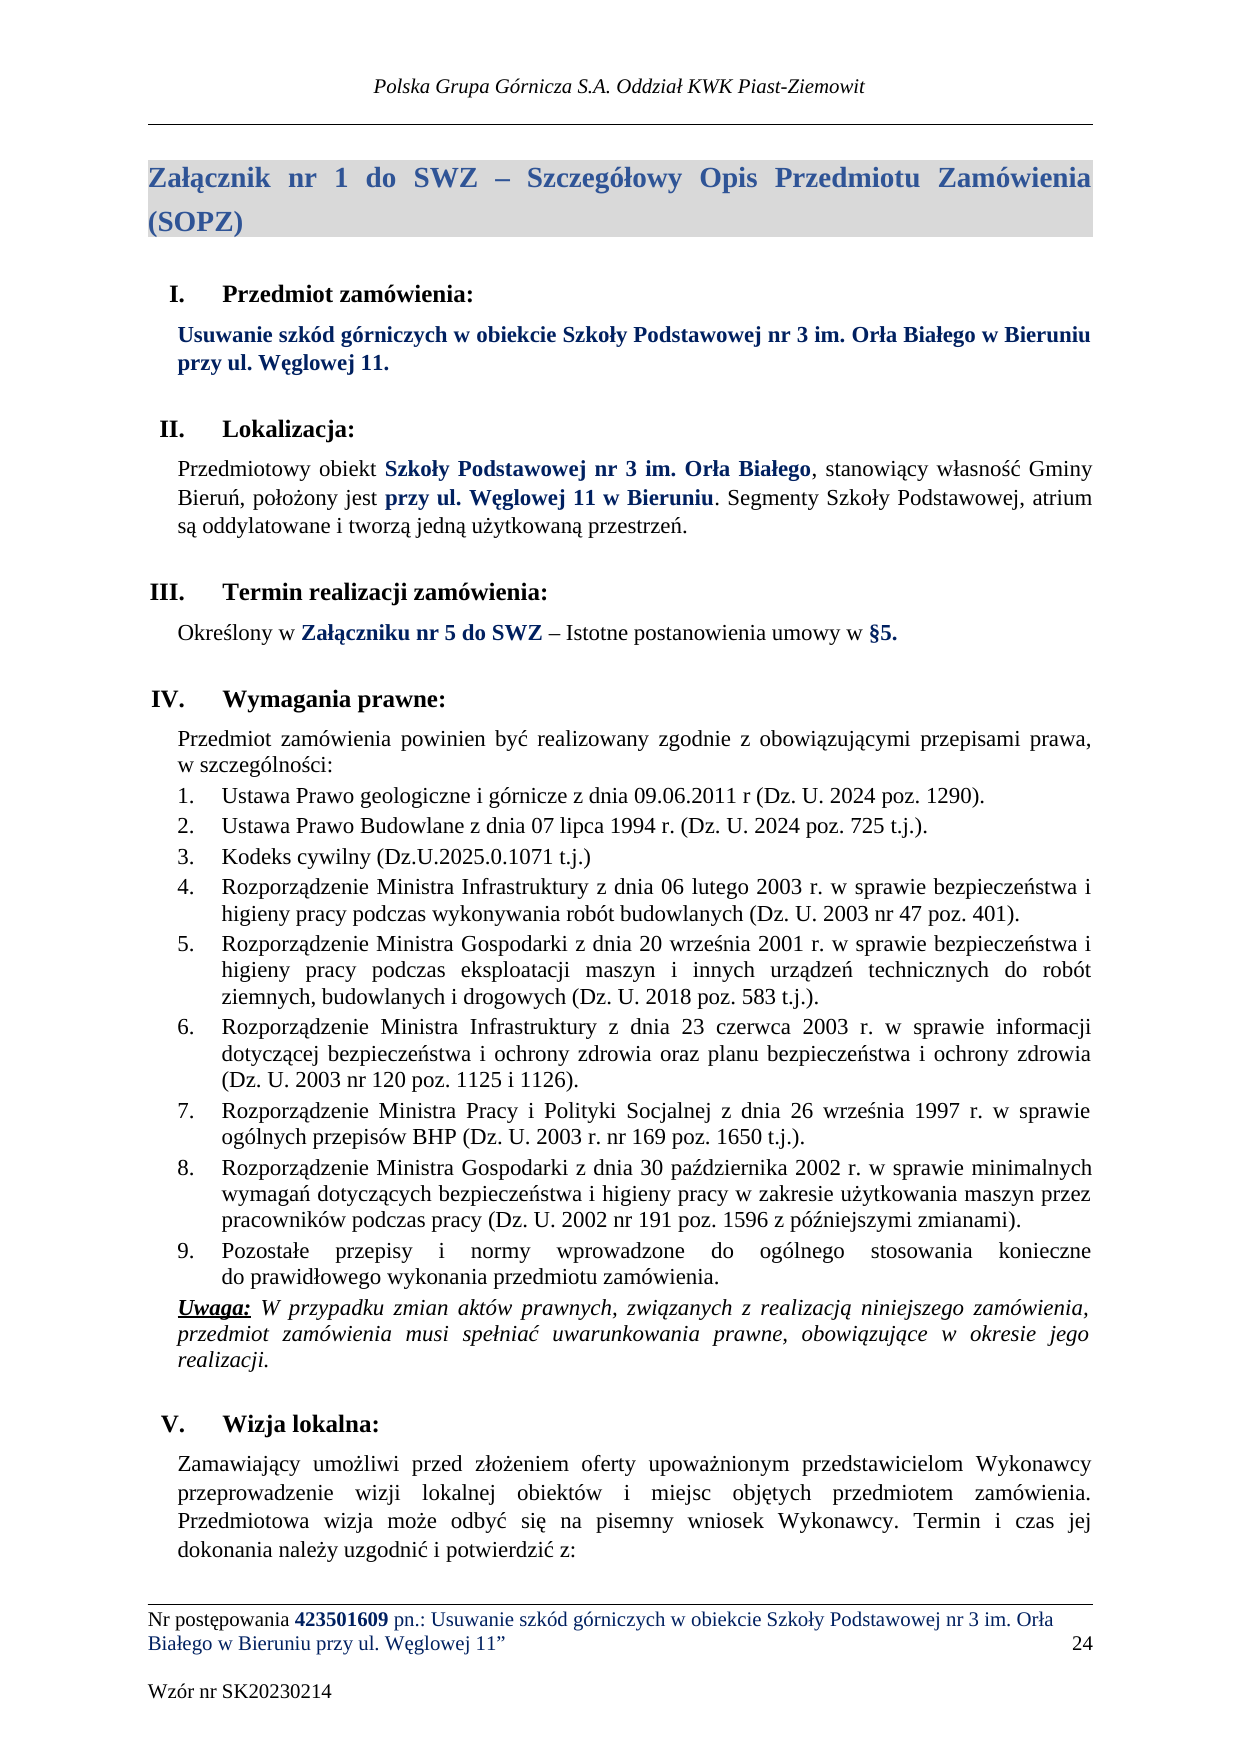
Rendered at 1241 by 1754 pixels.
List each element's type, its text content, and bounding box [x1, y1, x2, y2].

list Ustawa Prawo geologiczne i górnicze z dnia 09.06.2011 r (Dz. U. 2024 poz. 1290). [177, 782, 1093, 808]
list Rozporządzenie Ministra Gospodarki z dnia 20 września 2001 r. w sprawie bezpieczeństwa i higieny pracy podczas eksploatacji maszyn i innych urządzeń technicznych do robót ziemnych, budowlanych i drogowych (Dz. U. 2018 poz. 583 t.j.). [177, 930, 1093, 1009]
text Zamawiający umożliwi przed złożeniem oferty upoważnionym przedstawicielom Wykonawcy przeprowadzenie wizji lokalnej obiektów i miejsc objętych przedmiotem zamówienia. Przedmiotowa wizja może odbyć się na pisemny wniosek Wykonawcy. Termin i czas jej dokonania należy uzgodnić i potwierdzić z: [177, 1451, 1093, 1562]
list Pozostałe przepisy i normy wprowadzone do ogólnego stosowania konieczne do prawidłowego wykonania przedmiotu zamówienia. [177, 1237, 1093, 1289]
list Ustawa Prawo Budowlane z dnia 07 lipca 1994 r. (Dz. U. 2024 poz. 725 t.j.). [177, 812, 1093, 839]
text Przedmiot zamówienia powinien być realizowany zgodnie z obowiązującymi przepisami prawa, w szczególności: [177, 725, 1093, 778]
list Rozporządzenie Ministra Infrastruktury z dnia 23 czerwca 2003 r. w sprawie informacji dotyczącej bezpieczeństwa i ochrony zdrowia oraz planu bezpieczeństwa i ochrony zdrowia (Dz. U. 2003 nr 120 poz. 1125 i 1126). [177, 1013, 1093, 1092]
list Rozporządzenie Ministra Infrastruktury z dnia 06 lutego 2003 r. w sprawie bezpieczeństwa i higieny pracy podczas wykonywania robót budowlanych (Dz. U. 2003 nr 47 poz. 401). [177, 873, 1093, 926]
list Usuwanie szkód górniczych w obiekcie Szkoły Podstawowej nr 3 im. Orła Białego w Bieruniu przy ul. Węglowej 11. [177, 321, 1093, 376]
text Uwaga: W przypadku zmian aktów prawnych, związanych z realizacją niniejszego zamówienia, przedmiot zamówienia musi spełniać uwarunkowania prawne, obowiązujące w okresie jego realizacji. [177, 1294, 1093, 1373]
list Termin realizacji zamówienia: [185, 577, 1093, 606]
list Wymagania prawne: [185, 684, 1093, 712]
list Określony w Załączniku nr 5 do SWZ – Istotne postanowienia umowy w §5. [177, 619, 1093, 645]
subtitle Załącznik nr 1 do SWZ – Szczegółowy Opis Przedmiotu Zamówienia (SOPZ) [148, 160, 1093, 237]
list Przedmiotowy obiekt Szkoły Podstawowej nr 3 im. Orła Białego, stanowiący własność Gminy Bieruń, położony jest przy ul. Węglowej 11 w Bieruniu. Segmenty Szkoły Podstawowej, atrium są oddylatowane i tworzą jedną użytkowaną przestrzeń. [177, 456, 1093, 539]
list Kodeks cywilny (Dz.U.2025.0.1071 t.j.) [177, 843, 1093, 869]
list Wizja lokalna: [185, 1409, 1093, 1438]
list Rozporządzenie Ministra Pracy i Polityki Socjalnej z dnia 26 września 1997 r. w sprawie ogólnych przepisów BHP (Dz. U. 2003 r. nr 169 poz. 1650 t.j.). [177, 1097, 1093, 1149]
list Rozporządzenie Ministra Gospodarki z dnia 30 października 2002 r. w sprawie minimalnych wymagań dotyczących bezpieczeństwa i higieny pracy w zakresie użytkowania maszyn przez pracowników podczas pracy (Dz. U. 2002 nr 191 poz. 1596 z późniejszymi zmianami). [177, 1153, 1093, 1233]
list Przedmiot zamówienia: [185, 279, 1093, 308]
list Lokalizacja: [185, 414, 1093, 443]
